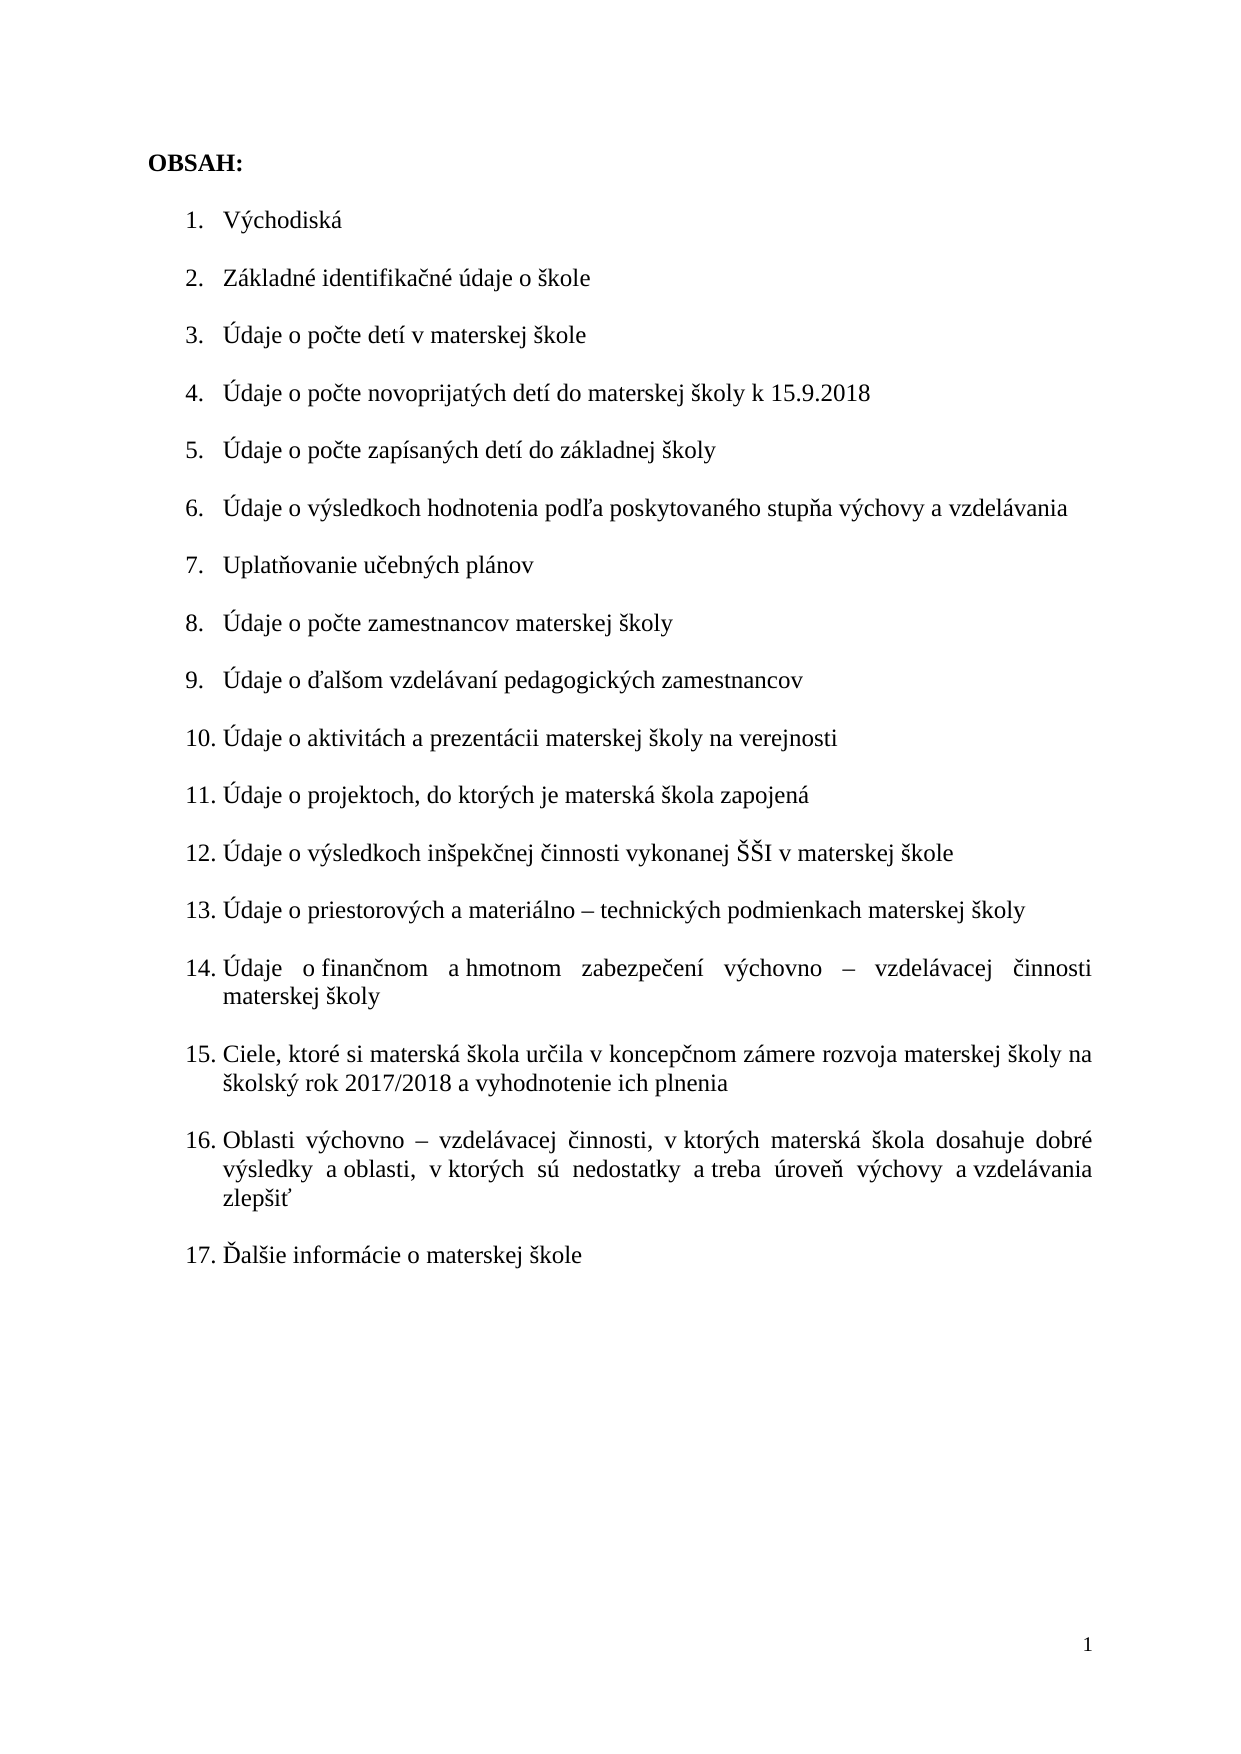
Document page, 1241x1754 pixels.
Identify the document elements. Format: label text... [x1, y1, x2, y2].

text OBSAH: [148, 148, 1093, 176]
list Údaje o aktivitách a prezentácii materskej školy na verejnosti [185, 723, 1093, 751]
list Východiská [185, 205, 1093, 234]
list Údaje o výsledkoch inšpekčnej činnosti vykonanej ŠŠI v materskej škole [185, 838, 1093, 866]
list Údaje o počte zamestnancov materskej školy [185, 608, 1093, 636]
list Ciele, ktoré si materská škola určila v koncepčnom zámere rozvoja materskej školy na školský rok 2017/2018 a vyhodnotenie ich plnenia [185, 1039, 1093, 1096]
list Údaje o počte zapísaných detí do základnej školy [185, 435, 1093, 464]
list Uplatňovanie učebných plánov [185, 550, 1093, 579]
list Údaje o projektoch, do ktorých je materská škola zapojená [185, 780, 1093, 809]
list Údaje o ďalšom vzdelávaní pedagogických zamestnancov [185, 665, 1093, 694]
list Oblasti výchovno – vzdelávacej činnosti, v ktorých materská škola dosahuje dobré výsledky a oblasti, v ktorých sú nedostatky a treba úroveň výchovy a vzdelávania zlepšiť [185, 1125, 1093, 1211]
list Základné identifikačné údaje o škole [185, 263, 1093, 291]
list Údaje o výsledkoch hodnotenia podľa poskytovaného stupňa výchovy a vzdelávania [185, 493, 1093, 521]
list Údaje o počte detí v materskej škole [185, 320, 1093, 349]
list Ďalšie informácie o materskej škole [185, 1240, 1093, 1269]
list Údaje o finančnom a hmotnom zabezpečení výchovno – vzdelávacej činnosti materskej školy [185, 953, 1093, 1010]
list Údaje o priestorových a materiálno – technických podmienkach materskej školy [185, 895, 1093, 924]
list Údaje o počte novoprijatých detí do materskej školy k 15.9.2018 [185, 378, 1093, 406]
